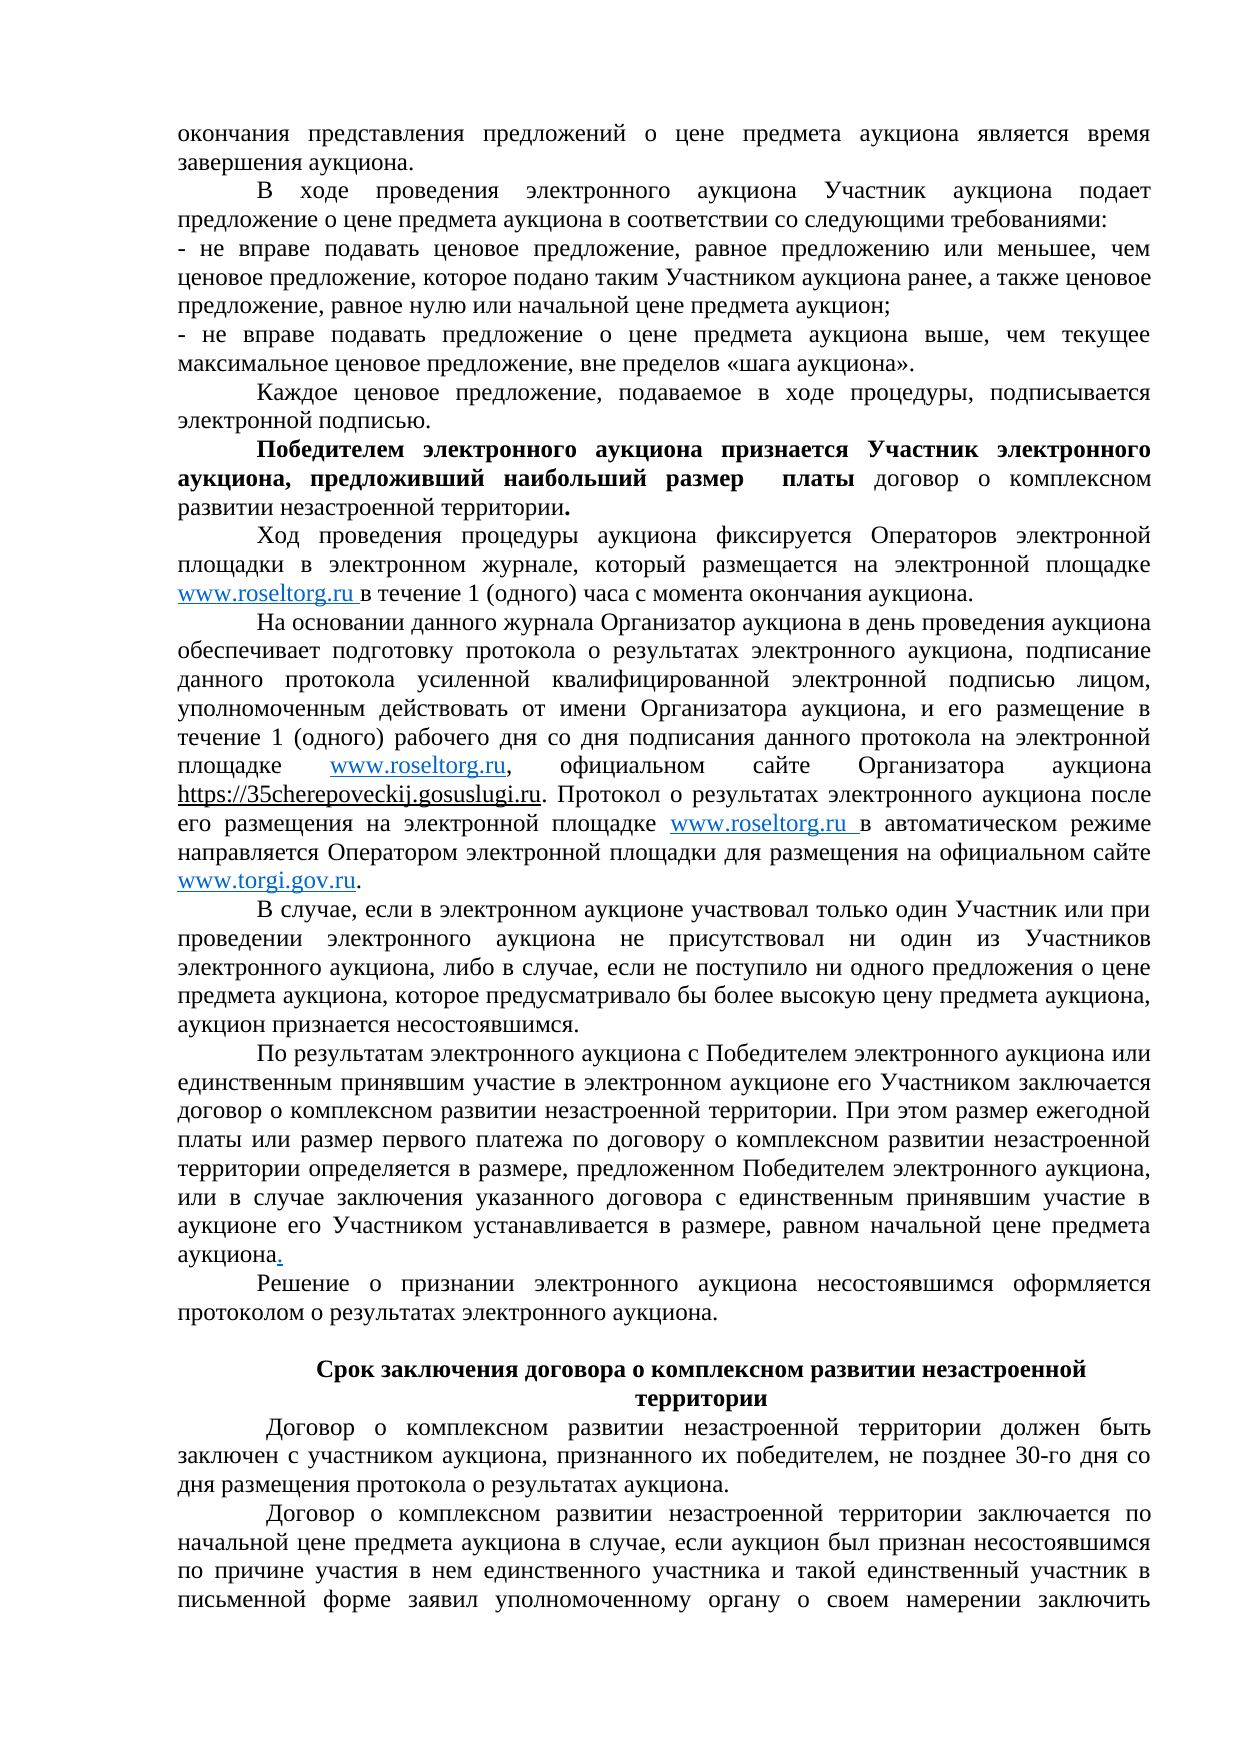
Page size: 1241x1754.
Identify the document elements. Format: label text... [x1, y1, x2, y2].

text В случае, если в электронном аукционе участвовал только один Участник или при проведении электронного аукциона не присутствовал ни один из Участников электронного аукциона, либо в случае, если не поступило ни одного предложения о цене предмета аукциона, которое предусматривало бы более высокую цену предмета аукциона, аукцион признается несостоявшимся. [177, 894, 1152, 1038]
text В ходе проведения электронного аукциона Участник аукциона подает предложение о цене предмета аукциона в соответствии со следующими требованиями: [177, 176, 1152, 233]
text Срок заключения договора о комплексном развитии незастроенной территории [251, 1354, 1152, 1412]
text Ход проведения процедуры аукциона фиксируется Операторов электронной площадки в электронном журнале, который размещается на электронной площадке www.roseltorg.ru в течение 1 (одного) часа с момента окончания аукциона. [177, 521, 1152, 607]
text - не вправе подавать предложение о цене предмета аукциона выше, чем текущее максимальное ценовое предложение, вне пределов «шага аукциона». [177, 319, 1152, 377]
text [177, 118, 1152, 176]
text Победителем электронного аукциона признается Участник электронного аукциона, предложивший наибольший размер платы договор о комплексном развитии незастроенной территории. [177, 434, 1152, 521]
text По результатам электронного аукциона с Победителем электронного аукциона или единственным принявшим участие в электронном аукционе его Участником заключается договор о комплексном развитии незастроенной территории. При этом размер ежегодной платы или размер первого платежа по договору о комплексном развитии незастроенной территории определяется в размере, предложенном Победителем электронного аукциона, или в случае заключения указанного договора с единственным принявшим участие в аукционе его Участником устанавливается в размере, равном начальной цене предмета аукциона. [177, 1038, 1152, 1268]
text Решение о признании электронного аукциона несостоявшимся оформляется протоколом о результатах электронного аукциона. [177, 1268, 1152, 1326]
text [177, 1498, 1152, 1613]
text Каждое ценовое предложение, подаваемое в ходе процедуры, подписывается электронной подписью. [177, 377, 1152, 434]
text Договор о комплексном развитии незастроенной территории должен быть заключен с участником аукциона, признанного их победителем, не позднее 30-го дня со дня размещения протокола о результатах аукциона. [177, 1412, 1152, 1498]
text На основании данного журнала Организатор аукциона в день проведения аукциона обеспечивает подготовку протокола о результатах электронного аукциона, подписание данного протокола усиленной квалифицированной электронной подписью лицом, уполномоченным действовать от имени Организатора аукциона, и его размещение в течение 1 (одного) рабочего дня со дня подписания данного протокола на электронной площадке www.roseltorg.ru, официальном сайте Организатора аукциона https://35cherepoveckij.gosuslugi.ru. Протокол о результатах электронного аукциона после его размещения на электронной площадке www.roseltorg.ru в автоматическом режиме направляется Оператором электронной площадки для размещения на официальном сайте www.torgi.gov.ru. [177, 607, 1152, 894]
text - не вправе подавать ценовое предложение, равное предложению или меньшее, чем ценовое предложение, которое подано таким Участником аукциона ранее, а также ценовое предложение, равное нулю или начальной цене предмета аукцион; [177, 233, 1152, 319]
